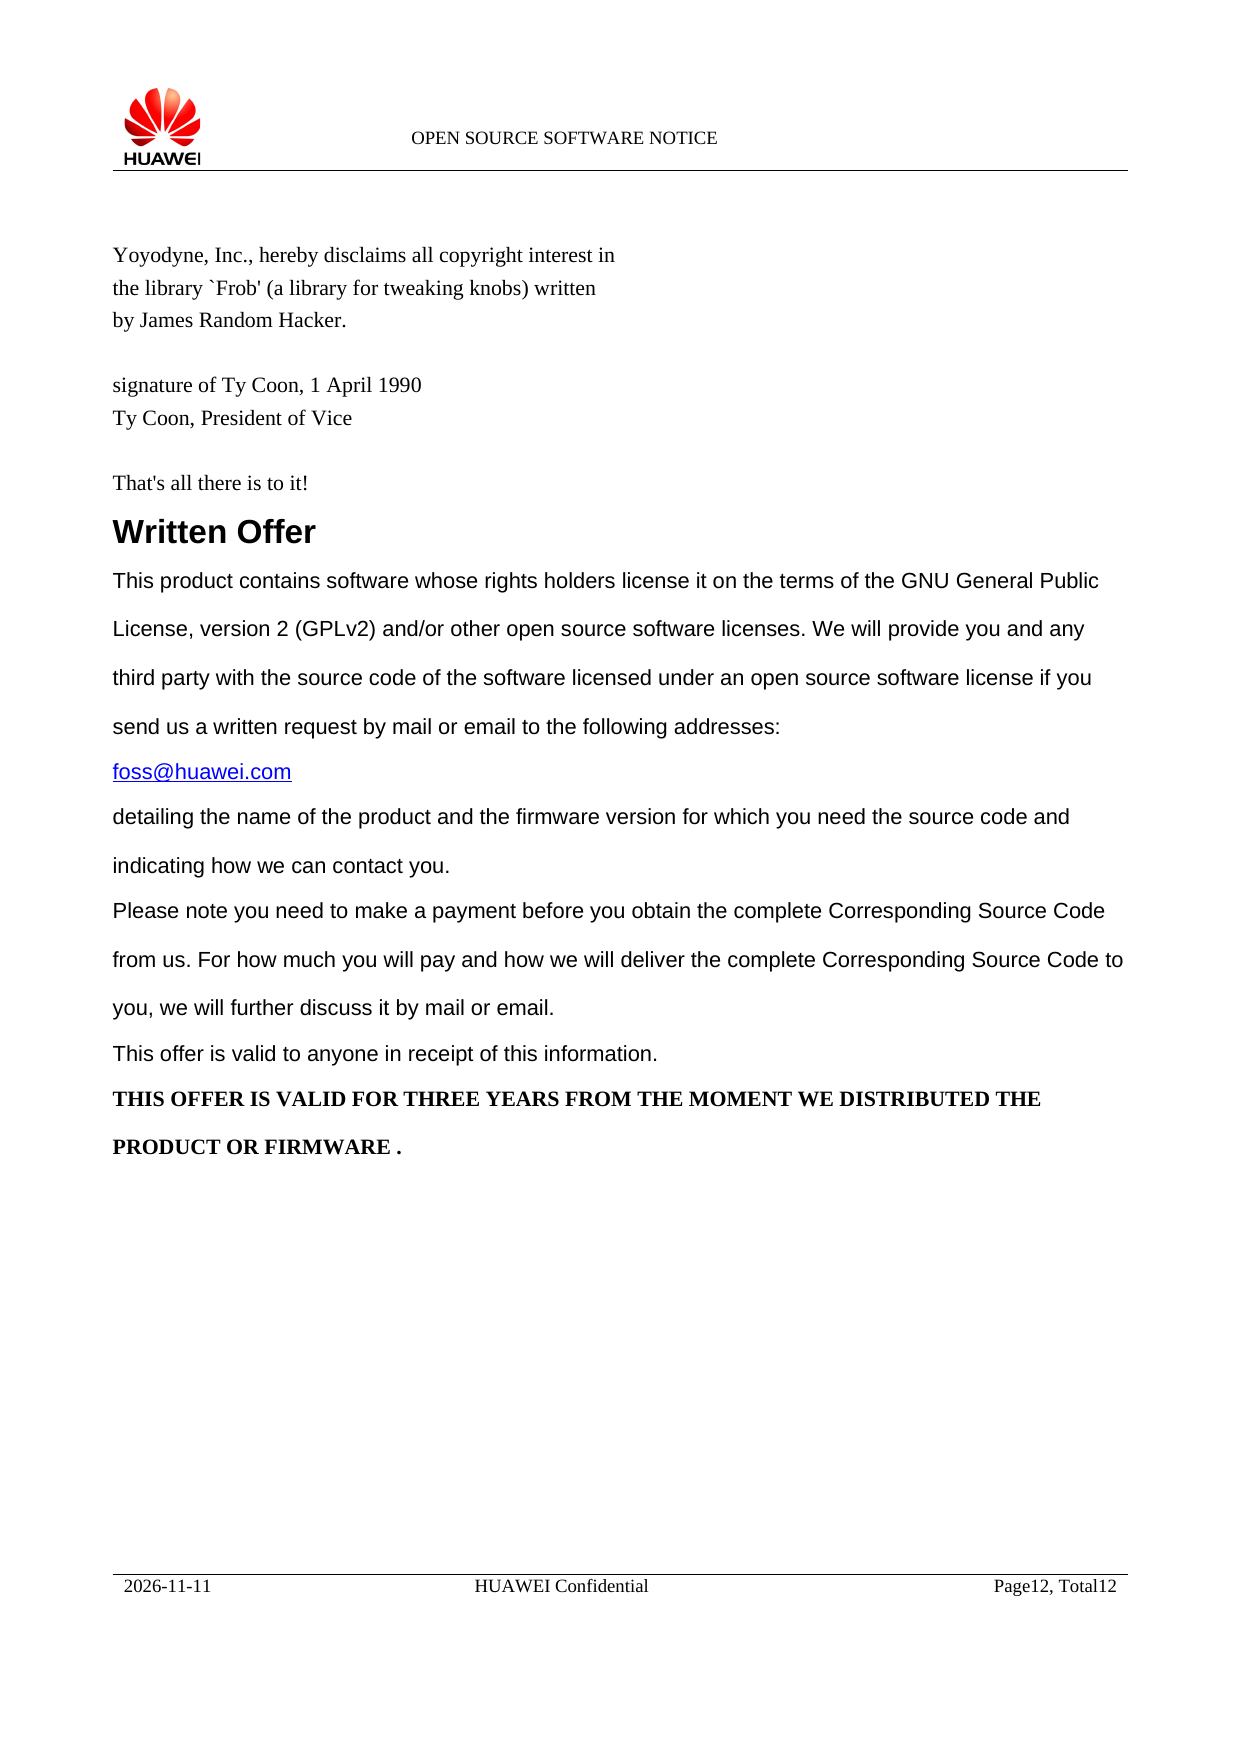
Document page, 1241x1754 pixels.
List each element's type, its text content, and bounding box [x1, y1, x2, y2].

text Written Offer [112, 499, 1128, 564]
text This offer is valid for three years from the moment we distributed the product or firmware . [112, 1082, 1128, 1163]
text This offer is valid to anyone in receipt of this information. [112, 1037, 1128, 1069]
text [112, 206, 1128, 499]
text Please note you need to make a payment before you obtain the complete Corresponding Source Code from us. For how much you will pay and how we will deliver the complete Corresponding Source Code to you, we will further discuss it by mail or email. [112, 894, 1128, 1024]
picture [124, 88, 201, 165]
text foss@huawei.com [112, 755, 1128, 788]
text This product contains software whose rights holders license it on the terms of the GNU General Public License, version 2 (GPLv2) and/or other open source software licenses. We will provide you and any third party with the source code of the software licensed under an open source software license if you send us a written request by mail or email to the following addresses: [112, 564, 1128, 743]
text detailing the name of the product and the firmware version for which you need the source code and indicating how we can contact you. [112, 800, 1128, 882]
